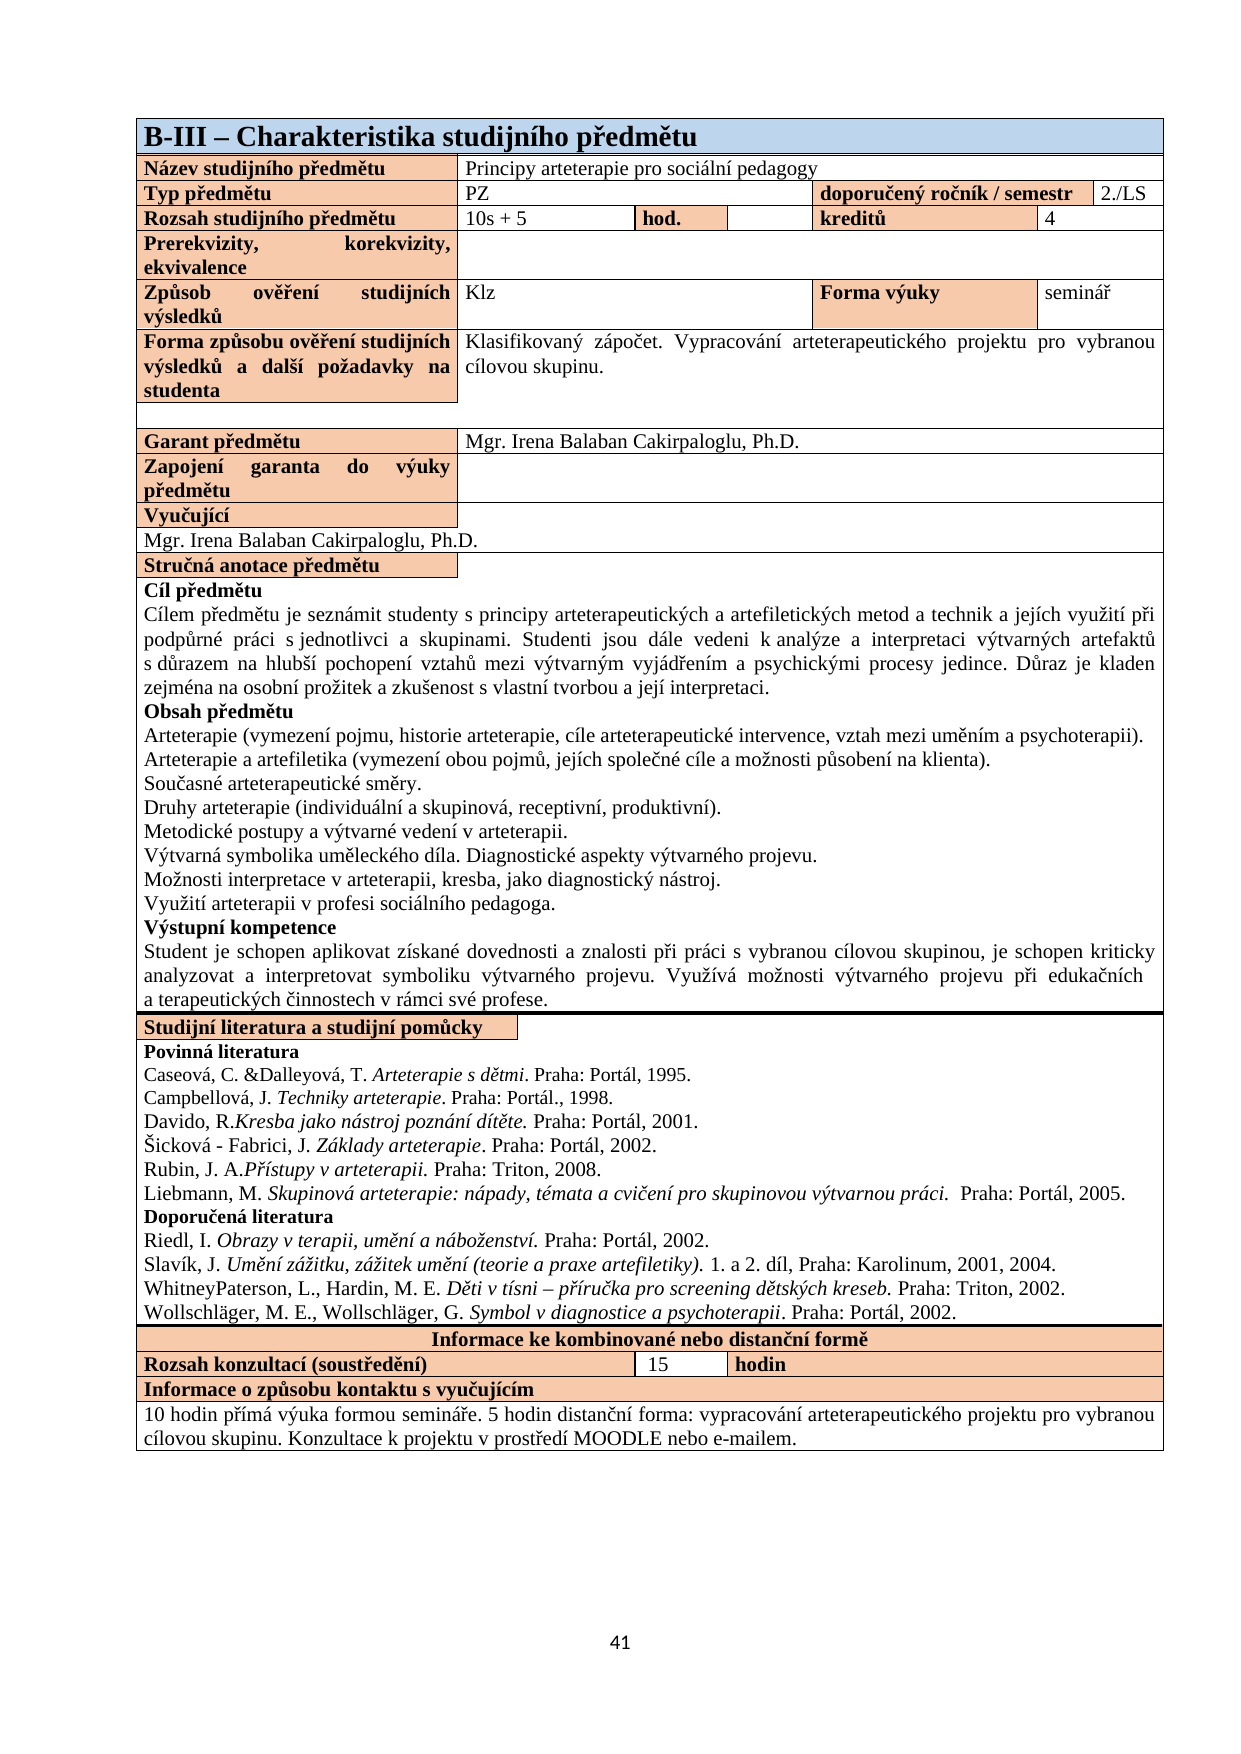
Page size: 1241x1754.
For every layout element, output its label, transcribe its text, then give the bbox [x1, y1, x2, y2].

table_cell 15 [636, 1352, 727, 1376]
table_cell Klz [458, 280, 812, 328]
table_cell [458, 553, 1163, 577]
table_cell Stručná anotace předmětu [137, 553, 457, 577]
table_cell Povinná literatura Caseová, C. &Dalleyová, T. Arteterapie s dětmi. Praha: Portál, 1995. Campbellová, J. Techniky arteterapie. Praha: Portál., 1998. Davido, R.Kresba jako nástroj poznání dítěte. Praha: Portál, 2001. Šicková - Fabrici, J. Základy arteterapie. Praha: Portál, 2002. Rubin, J. A.Přístupy v arteterapii. Praha: Triton, 2008. Liebmann, M. Skupinová arteterapie: nápady, témata a cvičení pro skupinovou výtvarnou práci. Praha: Portál, 2005. Doporučená literatura Riedl, I. Obrazy v terapii, umění a náboženství. Praha: Portál, 2002. Slavík, J. Umění zážitku, zážitek umění (teorie a praxe artefiletiky). 1. a 2. díl, Praha: Karolinum, 2001, 2004. WhitneyPaterson, L., Hardin, M. E. Děti v tísni – příručka pro screening dětských kreseb. Praha: Triton, 2002. Wollschläger, M. E., Wollschläger, G. Symbol v diagnostice a psychoterapii. Praha: Portál, 2002. [137, 1039, 1163, 1324]
table_cell Cíl předmětu Cílem předmětu je seznámit studenty s principy arteterapeutických a artefiletických metod a technik a jejích využití při podpůrné práci s jednotlivci a skupinami. Studenti jsou dále vedeni k analýze a interpretaci výtvarných artefaktů s důrazem na hlubší pochopení vztahů mezi výtvarným vyjádřením a psychickými procesy jedince. Důraz je kladen zejména na osobní prožitek a zkušenost s vlastní tvorbou a její interpretaci. Obsah předmětu Arteterapie (vymezení pojmu, historie arteterapie, cíle arteterapeutické intervence, vztah mezi uměním a psychoterapii). Arteterapie a artefiletika (vymezení obou pojmů, jejích společné cíle a možnosti působení na klienta). Současné arteterapeutické směry. Druhy arteterapie (individuální a skupinová, receptivní, produktivní). Metodické postupy a výtvarné vedení v arteterapii. Výtvarná symbolika uměleckého díla. Diagnostické aspekty výtvarného projevu. Možnosti interpretace v arteterapii, kresba, jako diagnostický nástroj. Využití arteterapii v profesi sociálního pedagoga. Výstupní kompetence Student je schopen aplikovat získané dovednosti a znalosti při práci s vybranou cílovou skupinou, je schopen kriticky analyzovat a interpretovat symboliku výtvarného projevu. Využívá možnosti výtvarného projevu při edukačních a terapeutických činnostech v rámci své profese. [137, 577, 1163, 1011]
table_cell kreditů [813, 206, 1037, 230]
table_cell 10 hodin přímá výuka formou semináře. 5 hodin distanční forma: vypracování arteterapeutického projektu pro vybranou cílovou skupinu. Konzultace k projektu v prostředí MOODLE nebo e-mailem. [137, 1402, 1163, 1450]
table_cell Způsob ověření studijních výsledků [137, 280, 457, 328]
table_cell Principy arteterapie pro sociální pedagogy [458, 156, 1163, 180]
table_cell Informace ke kombinované nebo distanční formě [137, 1324, 1163, 1351]
table_cell 2./LS [1094, 181, 1163, 205]
table_cell Rozsah studijního předmětu [137, 206, 457, 230]
table_cell Vyučující [137, 503, 457, 527]
table_header B-III – Charakteristika studijního předmětu [137, 119, 1163, 153]
table_cell Forma způsobu ověření studijních výsledků a další požadavky na studenta [137, 330, 457, 402]
table_cell doporučený ročník / semestr [813, 181, 1093, 205]
table_cell Forma výuky [813, 280, 1037, 328]
table_cell 10s + 5 [458, 206, 634, 230]
table_cell Klasifikovaný zápočet. Vypracování arteterapeutického projektu pro vybranou cílovou skupinu. [458, 330, 1163, 402]
table_cell [458, 454, 1163, 502]
table_cell seminář [1038, 280, 1163, 328]
table_cell PZ [458, 181, 812, 205]
table_cell Typ předmětu [137, 181, 457, 205]
table_cell Mgr. Irena Balaban Cakirpaloglu, Ph.D. [458, 429, 1163, 453]
table_cell [728, 206, 812, 230]
table_cell Rozsah konzultací (soustředění) [137, 1352, 634, 1376]
table_cell [137, 402, 1163, 428]
table_cell Název studijního předmětu [137, 156, 457, 180]
table_cell Mgr. Irena Balaban Cakirpaloglu, Ph.D. [137, 527, 1163, 552]
table_cell [458, 231, 1163, 279]
table_cell 4 [1038, 206, 1163, 230]
table_cell Prerekvizity, korekvizity, ekvivalence [137, 231, 457, 279]
table_cell [518, 1015, 1163, 1039]
table_cell Zapojení garanta do výuky předmětu [137, 454, 457, 502]
table_cell hod. [636, 206, 727, 230]
table_cell Garant předmětu [137, 429, 457, 453]
table_cell Studijní literatura a studijní pomůcky [137, 1015, 517, 1039]
table_cell [458, 503, 1163, 527]
table_cell Informace o způsobu kontaktu s vyučujícím [137, 1377, 1163, 1401]
table_cell hodin [728, 1351, 1163, 1376]
